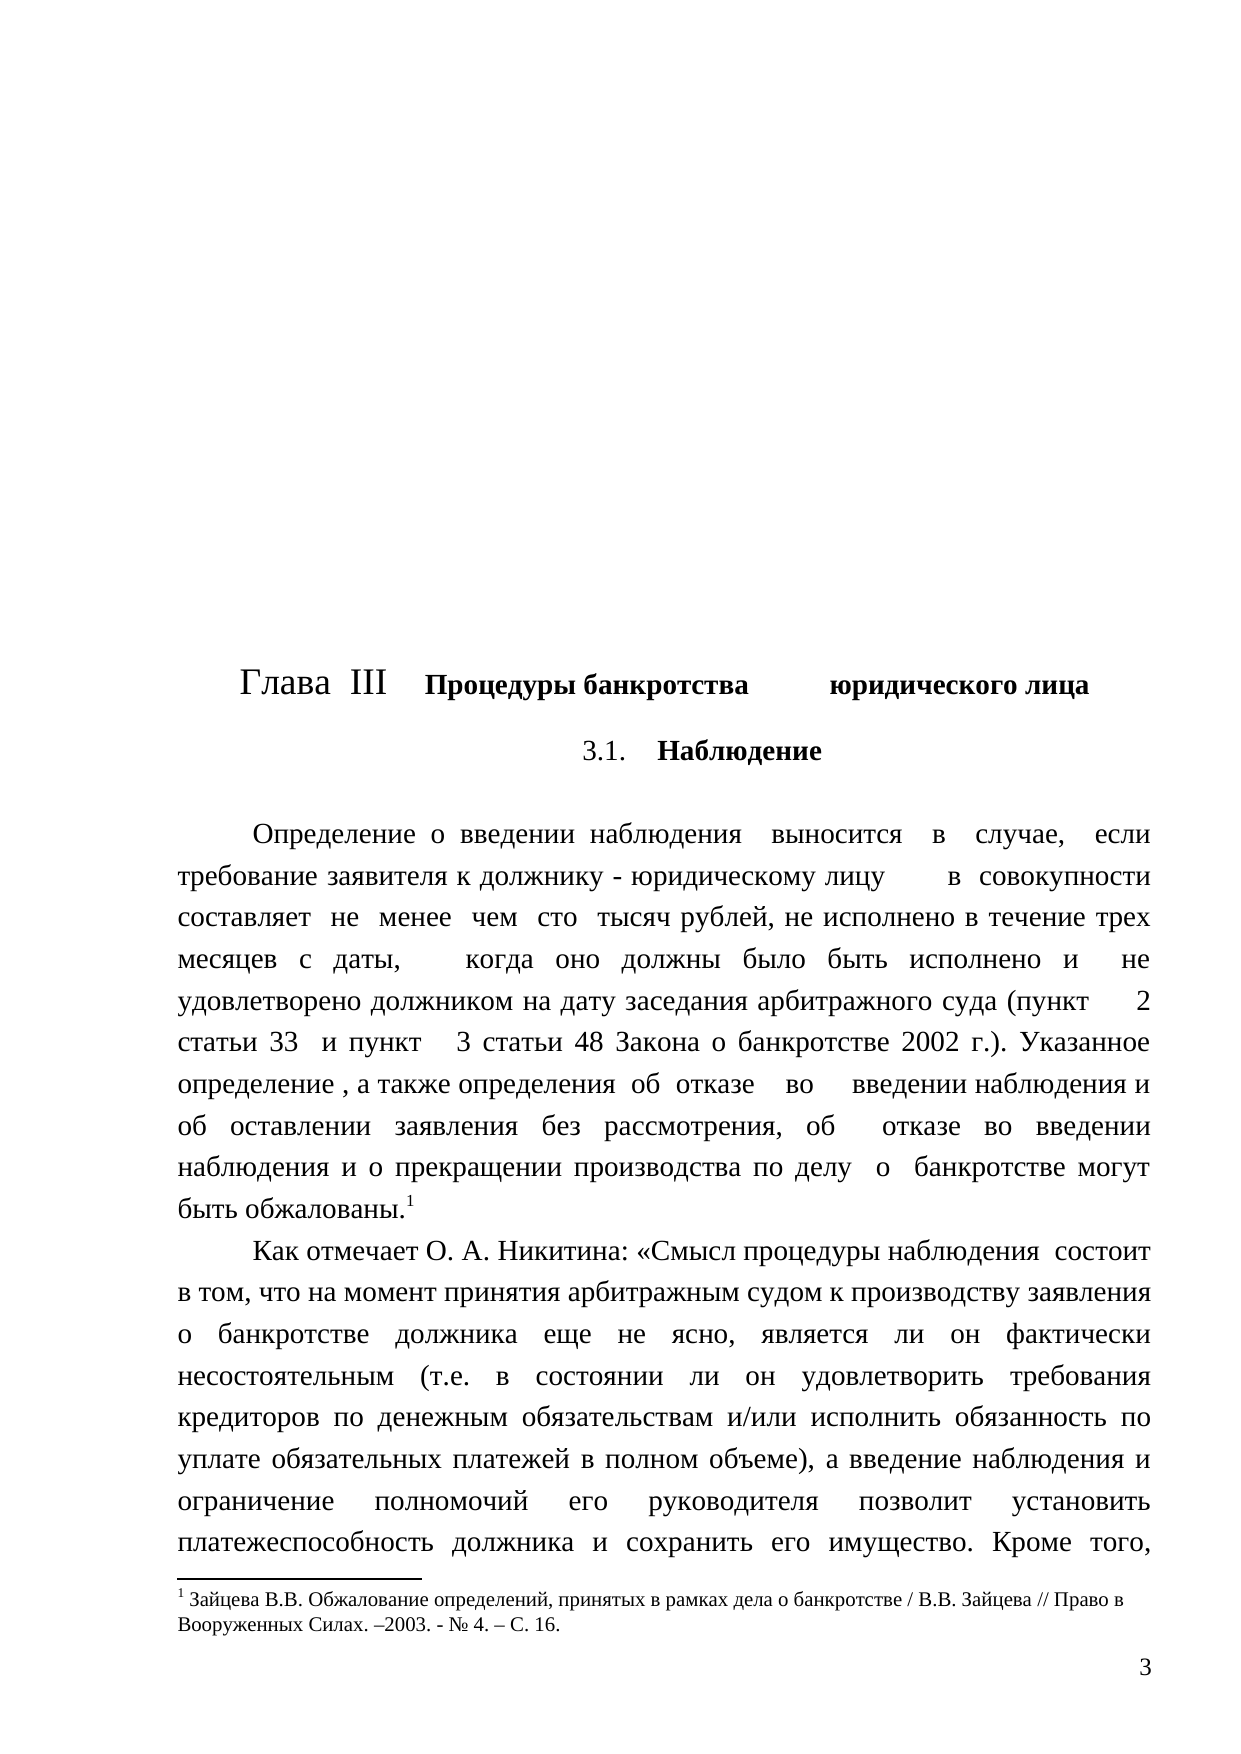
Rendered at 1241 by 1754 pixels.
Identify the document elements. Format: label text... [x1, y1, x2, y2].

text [177, 1224, 1152, 1558]
text Глава III Процедуры банкротства юридического лица [177, 660, 1152, 703]
list Наблюдение [252, 724, 1152, 766]
text Определение о введении наблюдения выносится в случае, если требование заявителя к должнику - юридическому лицу в совокупности составляет не менее чем сто тысяч рублей, не исполнено в течение трех месяцев с даты, когда оно должны было быть исполнено и не удовлетворено должником на дату заседания арбитражного суда (пункт 2 статьи 33 и пункт 3 статьи 48 Закона о банкротстве 2002 г.). Указанное определение , а также определения об отказе во введении наблюдения и об оставлении заявления без рассмотрения, об отказе во введении наблюдения и о прекращении производства по делу о банкротстве могут быть обжалованы. [177, 808, 1152, 1224]
